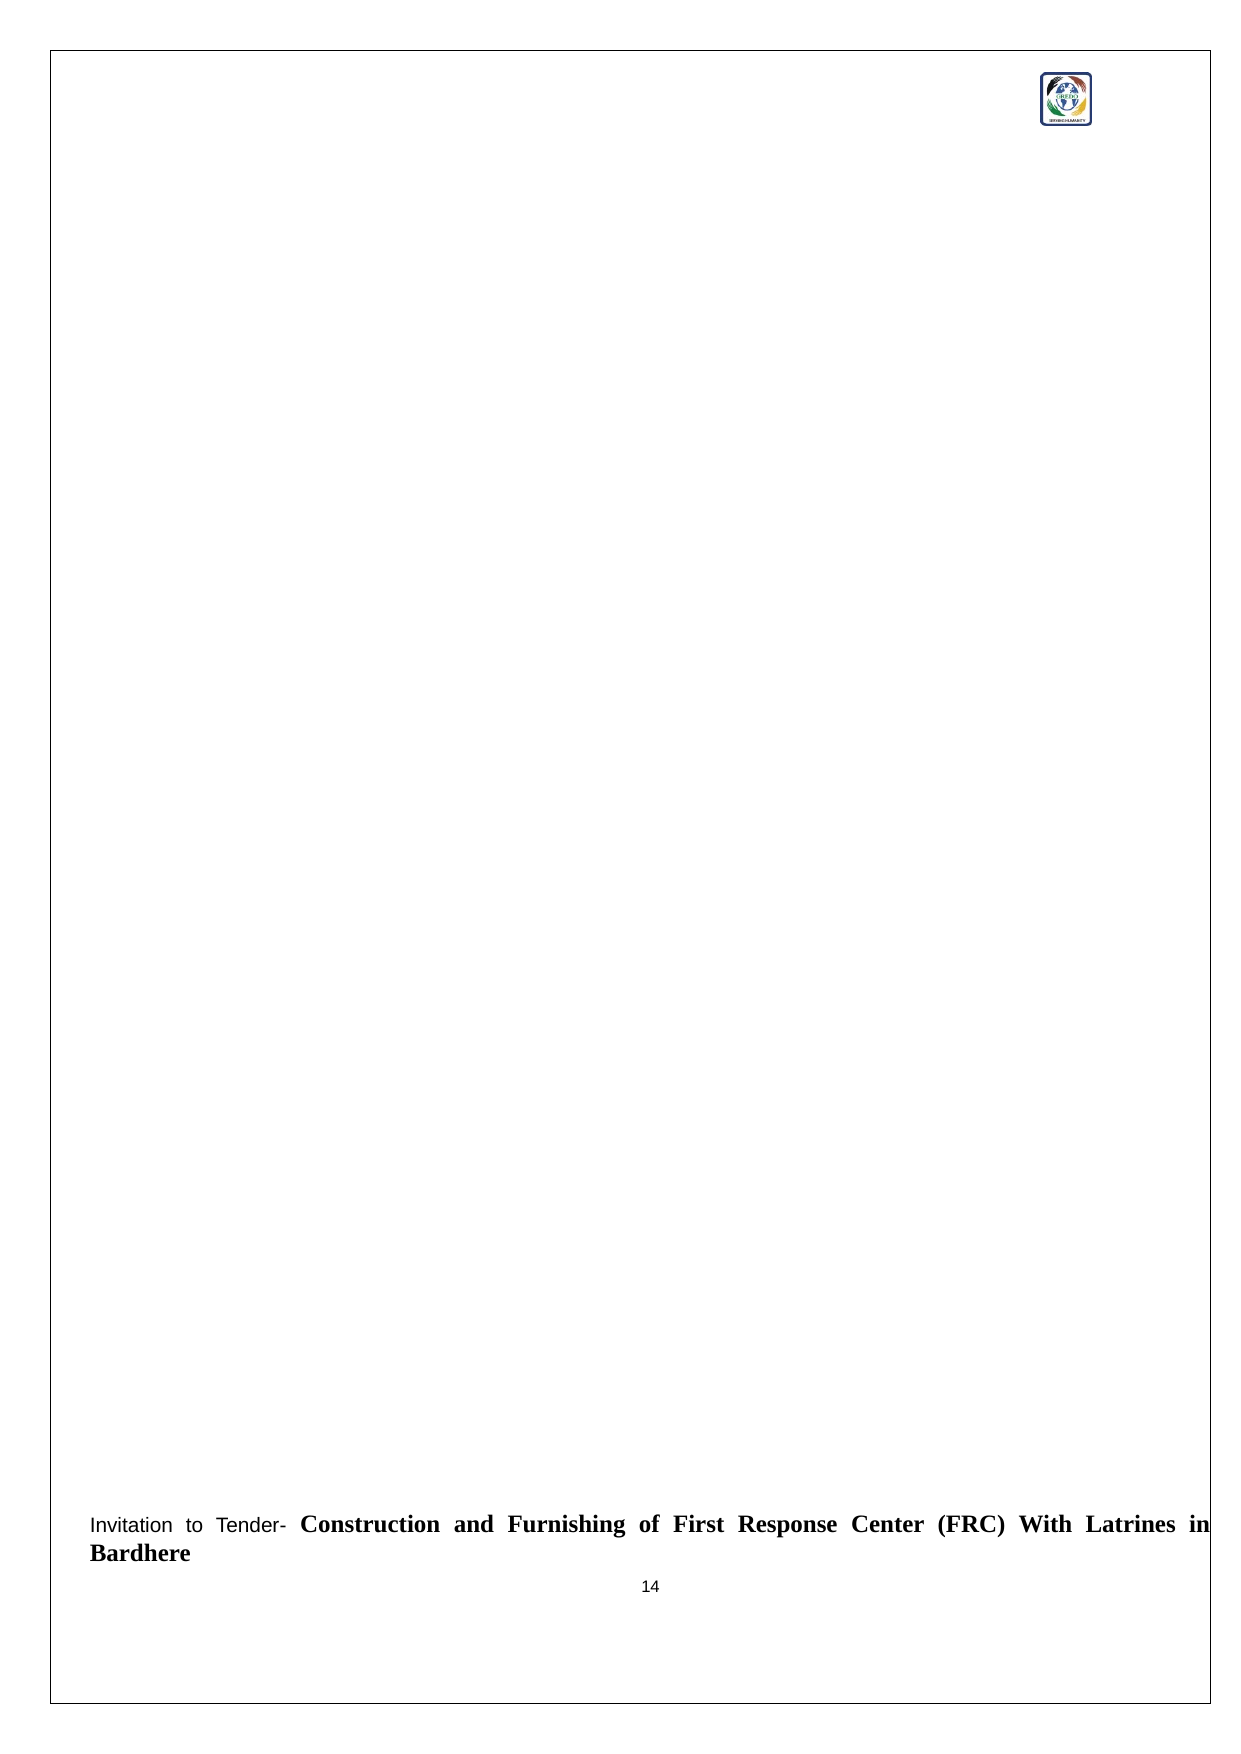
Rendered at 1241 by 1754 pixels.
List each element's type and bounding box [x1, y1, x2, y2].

picture [1040, 72, 1092, 126]
